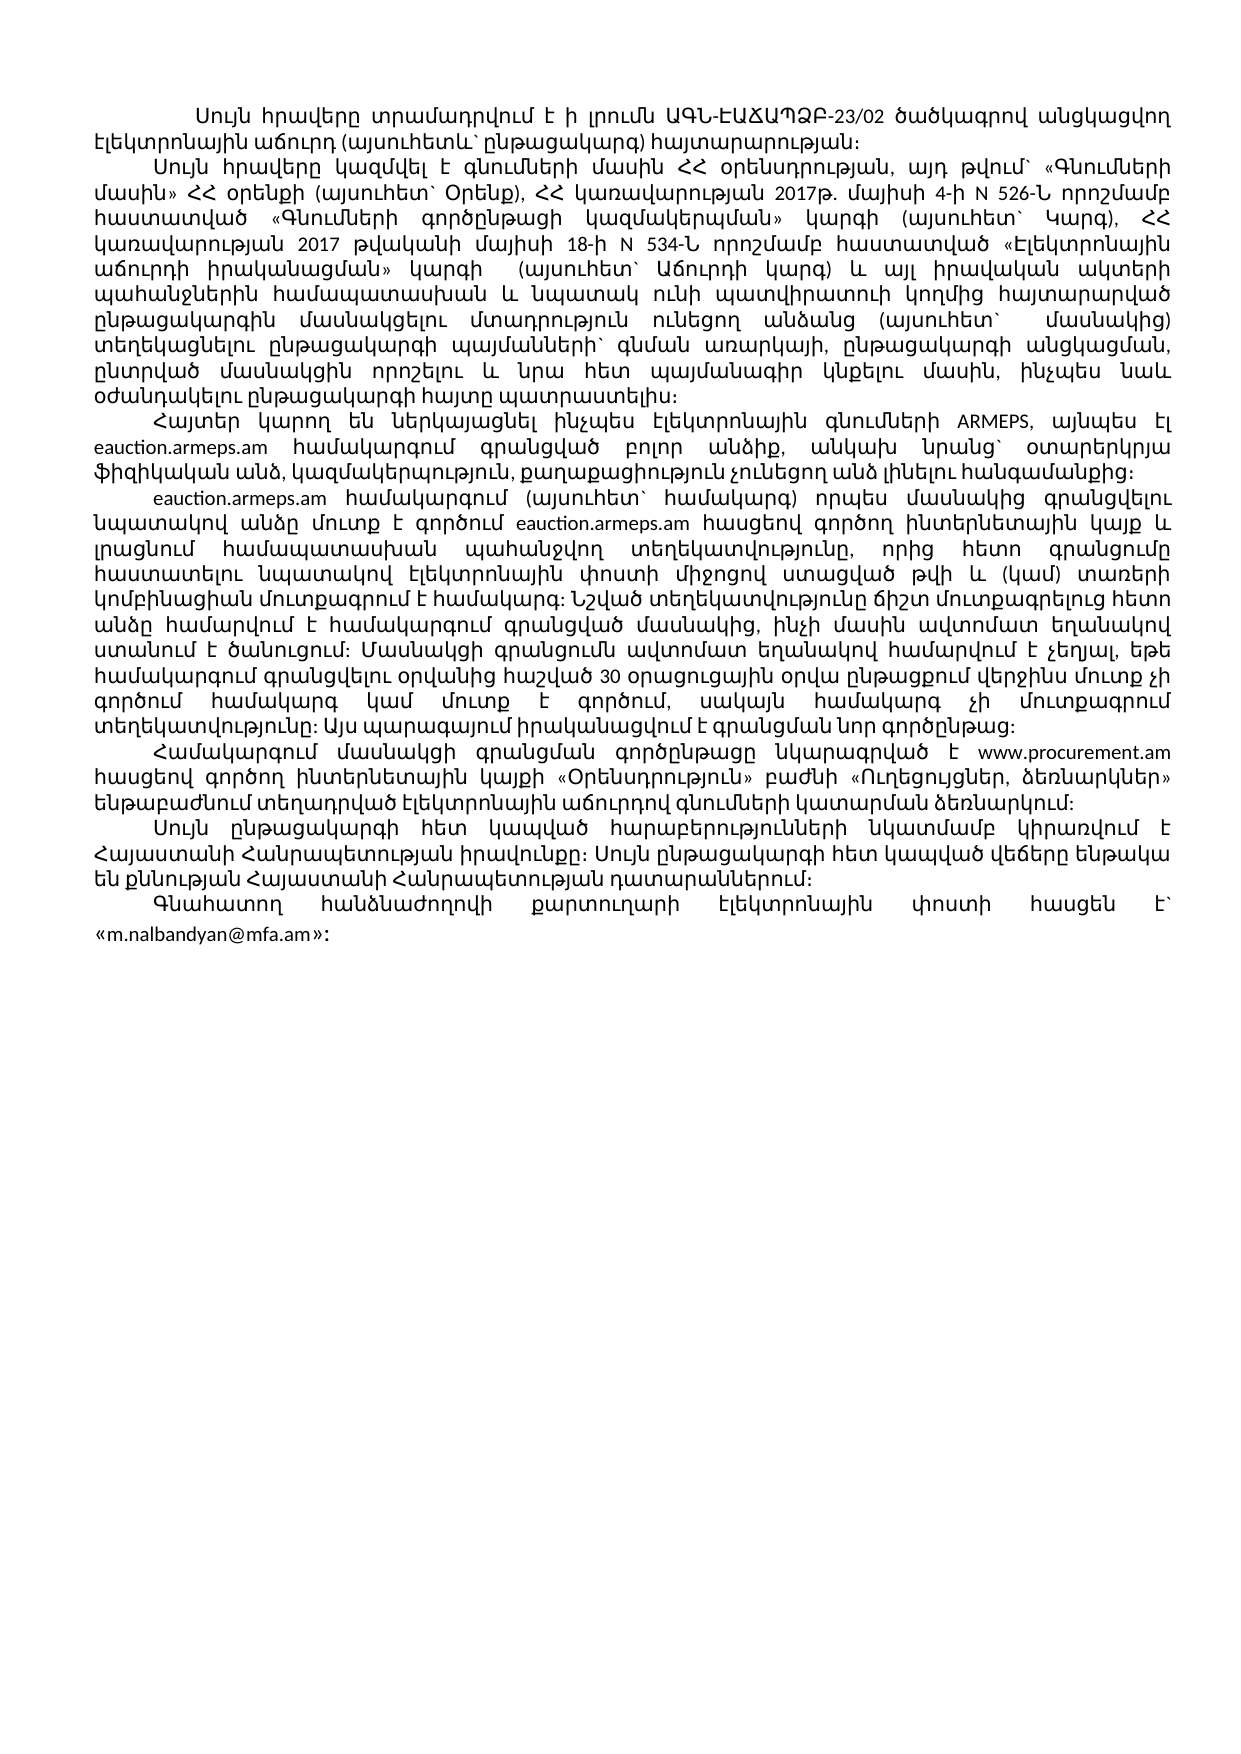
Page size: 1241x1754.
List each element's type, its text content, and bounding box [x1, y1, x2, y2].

text eauction.armeps.am համակարգում (այսուհետ` համակարգ) որպես մասնակից գրանցվելու նպատակով անձը մուտք է գործում eauction.armeps.am հասցեով գործող ինտերնետային կայք և լրացնում համապատասխան պահանջվող տեղեկատվությունը, որից հետո գրանցումը հաստատելու նպատակով էլեկտրոնային փոստի միջոցով ստացված թվի և (կամ) տառերի կոմբինացիան մուտքագրում է համակարգ: Նշված տեղեկատվությունը ճիշտ մուտքագրելուց հետո անձը համարվում է համակարգում գրանցված մասնակից, ինչի մասին ավտոմատ եղանակով ստանում է ծանուցում: Մասնակցի գրանցումն ավտոմատ եղանակով համարվում է չեղյալ, եթե համակարգում գրանցվելու օրվանից հաշված 30 օրացուցային օրվա ընթացքում վերջինս մուտք չի գործում համակարգ կամ մուտք է գործում, սակայն համակարգ չի մուտքագրում տեղեկատվությունը: Այս պարագայում իրականացվում է գրանցման նոր գործընթաց: [94, 485, 1171, 739]
text Համակարգում մասնակցի գրանցման գործընթացը նկարագրված է www.procurement.am հասցեով գործող ինտերնետային կայքի «Օրենսդրություն» բաժնի «Ուղեցույցներ, ձեռնարկներ» ենթաբաժնում տեղադրված էլեկտրոնային աճուրդով գնումների կատարման ձեռնարկում: [94, 739, 1171, 815]
text Սույն ընթացակարգի հետ կապված հարաբերությունների նկատմամբ կիրառվում է Հայաստանի Հանրապետության իրավունքը։ Սույն ընթացակարգի հետ կապված վեճերը ենթակա են քննության Հայաստանի Հանրապետության դատարաններում։ [94, 815, 1171, 892]
text Սույն հրավերը կազմվել է գնումների մասին ՀՀ օրենսդրության, այդ թվում` «Գնումների մասին» ՀՀ օրենքի (այսուհետ` Օրենք), ՀՀ կառավարության 2017թ. մայիսի 4-ի N 526-Ն որոշմամբ հաստատված «Գնումների գործընթացի կազմակերպման» կարգի (այսուհետ` Կարգ), ՀՀ կառավարության 2017 թվականի մայիսի 18-ի N 534-Ն որոշմամբ հաստատված «Էլեկտրոնային աճուրդի իրականացման» կարգի (այսուհետ` Աճուրդի կարգ) և այլ իրավական ակտերի պահանջներին համապատասխան և նպատակ ունի պատվիրատուի կողմից հայտարարված ընթացակարգին մասնակցելու մտադրություն ունեցող անձանց (այսուհետ` մասնակից) տեղեկացնելու ընթացակարգի պայմանների` գնման առարկայի, ընթացակարգի անցկացման, ընտրված մասնակցին որոշելու և նրա հետ պայմանագիր կնքելու մասին, ինչպես նաև օժանդակելու ընթացակարգի հայտը պատրաստելիս։ [94, 154, 1171, 409]
text Գնահատող հանձնաժողովի քարտուղարի էլեկտրոնային փոստի հասցեն է` «m.nalbandyan@mfa.am»: [94, 892, 1171, 948]
text Հայտեր կարող են ներկայացնել ինչպես էլեկտրոնային գնումների ARMEPS, այնպես էլ eauction.armeps.am համակարգում գրանցված բոլոր անձիք, անկախ նրանց` օտարերկրյա ֆիզիկական անձ, կազմակերպություն, քաղաքացիություն չունեցող անձ լինելու հանգամանքից։ [94, 409, 1171, 485]
text Սույն հրավերը տրամադրվում է ի լրումն ԱԳՆ-ԷԱՃԱՊՁԲ-23/02 ծածկագրով անցկացվող էլեկտրոնային աճուրդ (այսուհետև` ընթացակարգ) հայտարարության։ [94, 104, 1171, 154]
